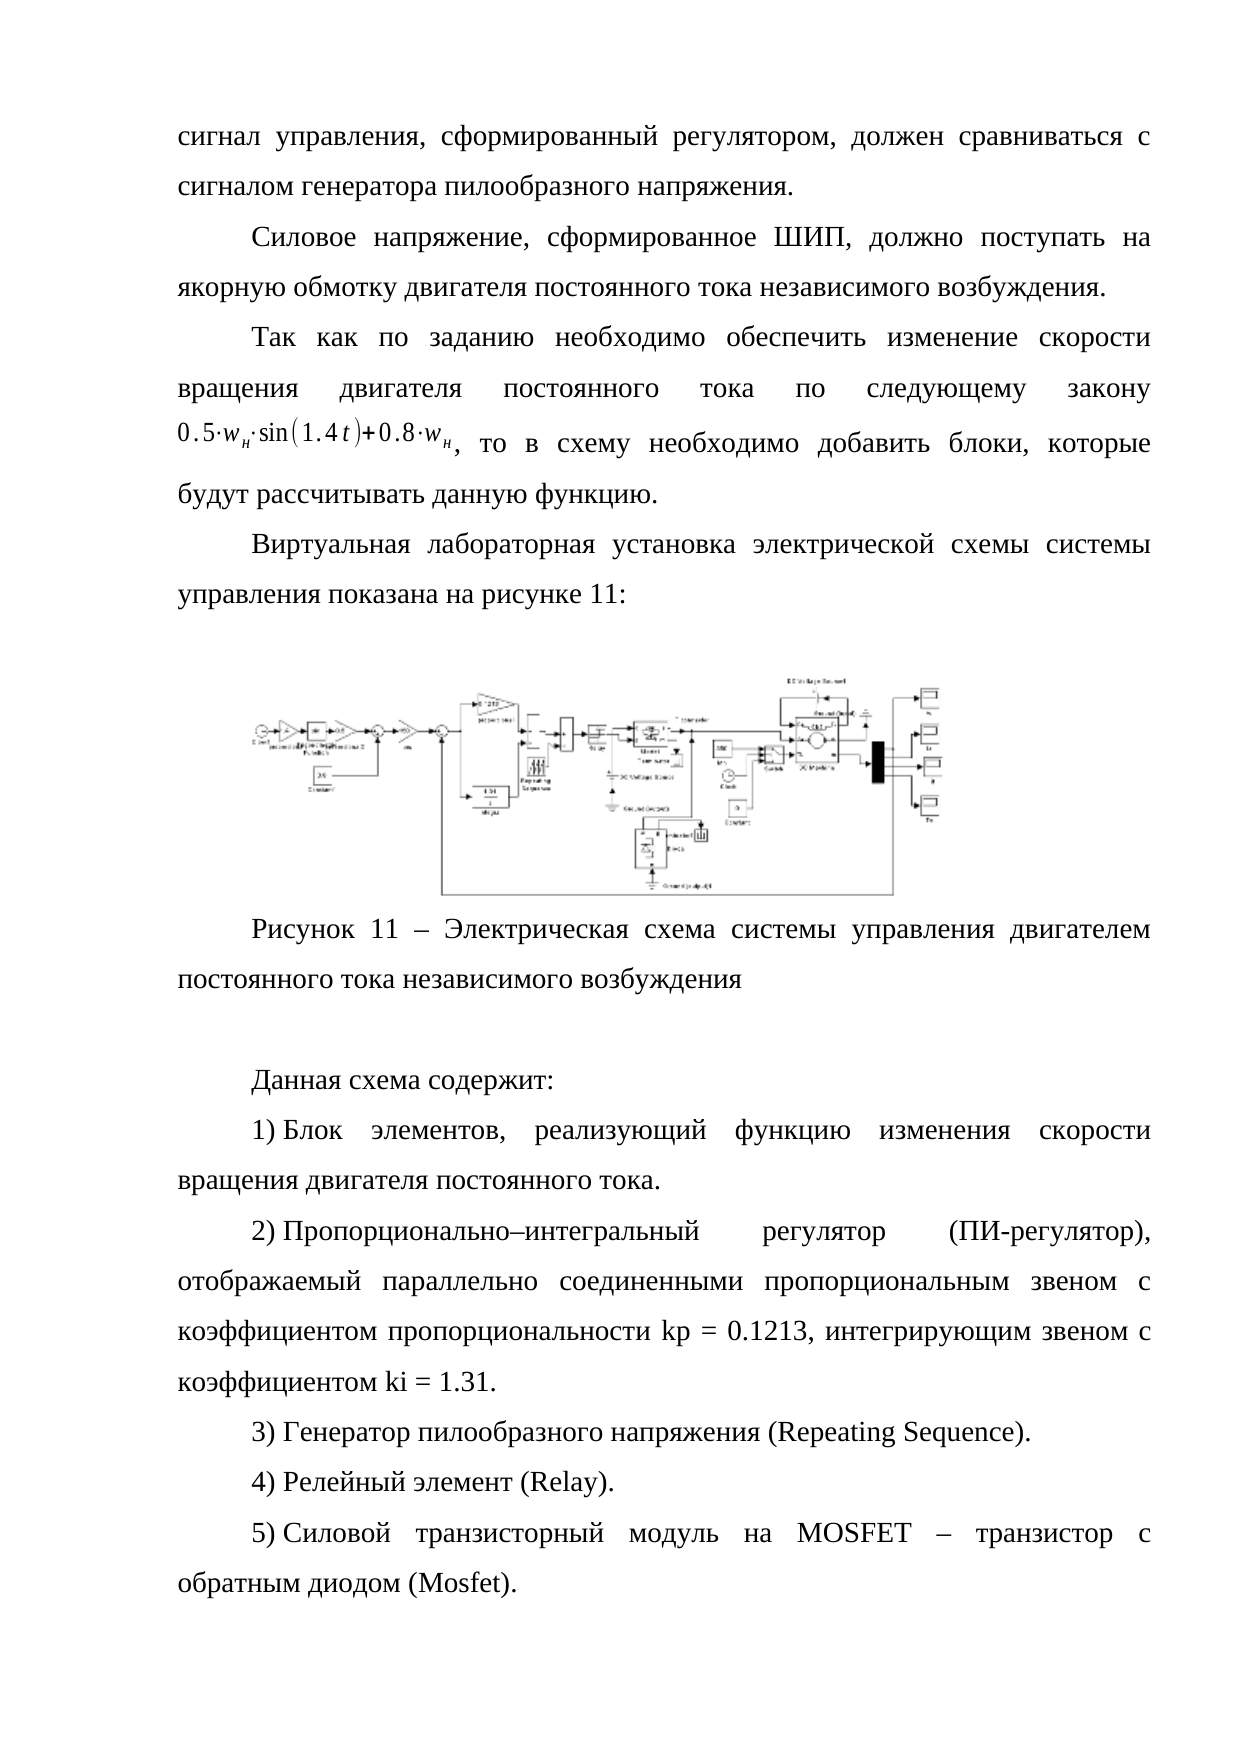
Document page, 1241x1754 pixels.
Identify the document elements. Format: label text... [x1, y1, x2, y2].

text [177, 118, 1152, 202]
text Виртуальная лабораторная установка электрической схемы системы управления показана на рисунке 11: [177, 526, 1152, 610]
list Пропорционально–интегральный регулятор (ПИ-регулятор), отображаемый параллельно соединенными пропорциональным звеном с коэффициентом пропорциональности kp = 0.1213, интегрирующим звеном с коэффициентом ki = 1.31. [177, 1213, 1152, 1397]
text Данная схема содержит: [177, 1062, 1152, 1095]
list Силовой транзисторный модуль на MOSFET – транзистор с обратным диодом (Mosfet). [177, 1515, 1152, 1598]
text Так как по заданию необходимо обеспечить изменение скорости вращения двигателя постоянного тока по следующему закону , то в схему необходимо добавить блоки, которые будут рассчитывать данную функцию. [177, 319, 1152, 509]
list Релейный элемент (Relay). [177, 1464, 1152, 1498]
list Генератор пилообразного напряжения (Repeating Sequence). [177, 1414, 1152, 1448]
list Блок элементов, реализующий функцию изменения скорости вращения двигателя постоянного тока. [177, 1112, 1152, 1196]
text Силовое напряжение, сформированное ШИП, должно поступать на якорную обмотку двигателя постоянного тока независимого возбуждения. [177, 219, 1152, 303]
picture [251, 676, 944, 899]
text Рисунок 11 – Электрическая схема системы управления двигателем постоянного тока независимого возбуждения [177, 911, 1152, 995]
